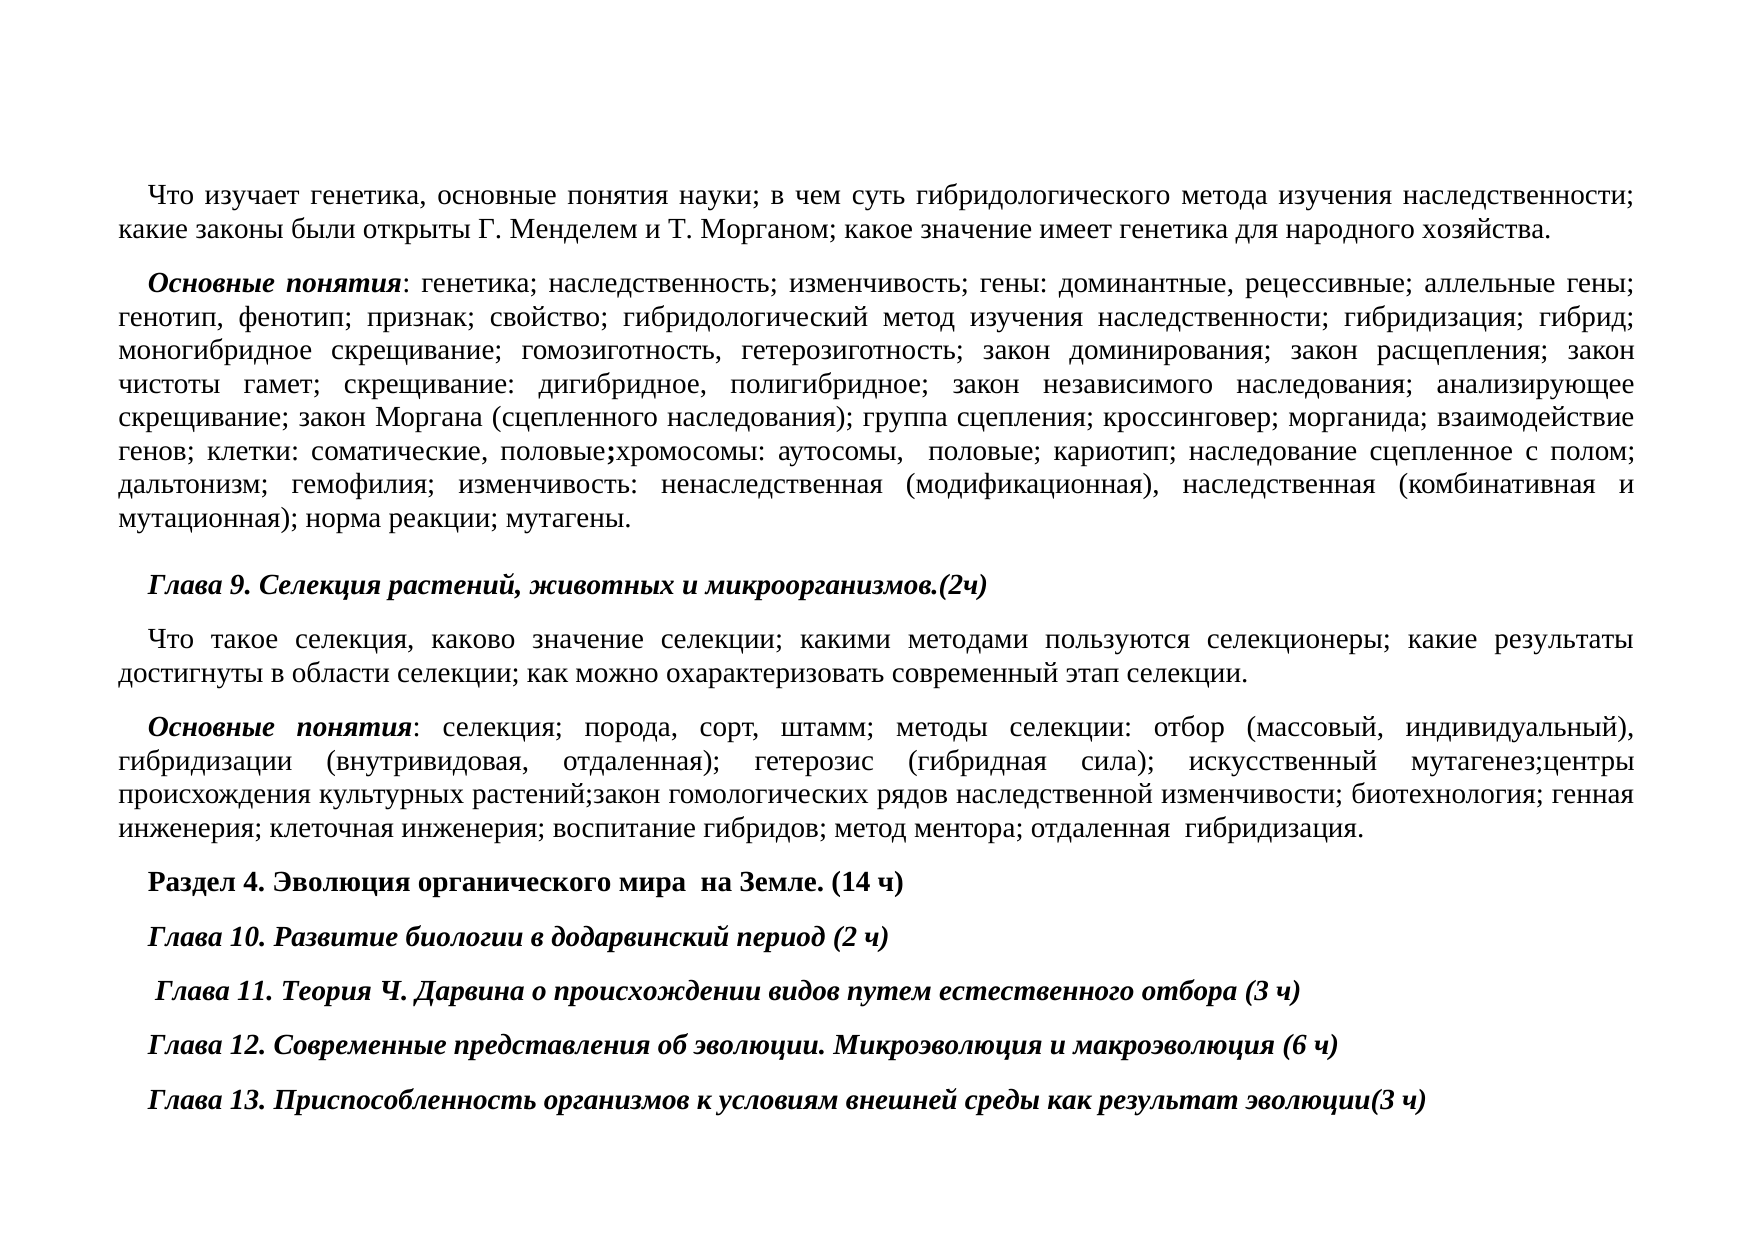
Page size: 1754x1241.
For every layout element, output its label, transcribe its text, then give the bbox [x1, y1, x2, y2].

text Глава 12. Современные представления об эволюции. Микроэволюция и макроэволюция (6 ч) [118, 1027, 1636, 1061]
text Раздел 4. Эволюция органического мира на Земле. (14 ч) [118, 864, 1636, 898]
text Что изучает генетика, основные понятия науки; в чем суть гибридологического метода изучения наследственности; какие законы были открыты Г. Менделем и Т. Морганом; какое значение имеет генетика для народного хозяйства. [118, 177, 1636, 244]
text Что такое селекция, каково значение селекции; какими методами пользуются селекционеры; какие результаты достигнуты в области селекции; как можно охарактеризовать современный этап селекции. [118, 621, 1636, 688]
text Глава 9. Селекция растений, животных и микроорганизмов.(2ч) [118, 567, 1636, 601]
text Глава 11. Теория Ч. Дарвина о происхождении видов путем естественного отбора (3 ч) [118, 973, 1636, 1007]
text Глава 10. Развитие биологии в додарвинский период (2 ч) [118, 919, 1636, 952]
text Основные понятия: селекция; порода, сорт, штамм; методы селекции: отбор (массовый, индивидуальный), гибридизации (внутривидовая, отдаленная); гетерозис (гибридная сила); искусственный мутагенез;центры происхождения культурных растений;закон гомологических рядов наследственной изменчивости; биотехнология; генная инженерия; клеточная инженерия; воспитание гибридов; метод ментора; отдаленная гибридизация. [118, 709, 1636, 843]
text Глава 13. Приспособленность организмов к условиям внешней среды как результат эволюции(3 ч) [118, 1082, 1636, 1115]
text Основные понятия: генетика; наследственность; изменчивость; гены: доминантные, рецессивные; аллельные гены; генотип, фенотип; признак; свойство; гибридологический метод изучения наследственности; гибридизация; гибрид; моногибридное скрещивание; гомозиготность, гетерозиготность; закон доминирования; закон расщепления; закон чистоты гамет; скрещивание: дигибридное, полигибридное; закон независимого наследования; анализирующее скрещивание; закон Моргана (сцепленного наследования); группа сцепления; кроссинговер; морганида; взаимодействие генов; клетки: соматические, половые;хромосомы: аутосомы, половые; кариотип; наследование сцепленное с полом; дальтонизм; гемофилия; изменчивость: ненаследственная (модификационная), наследственная (комбинативная и мутационная); норма реакции; мутагены. [118, 265, 1636, 533]
